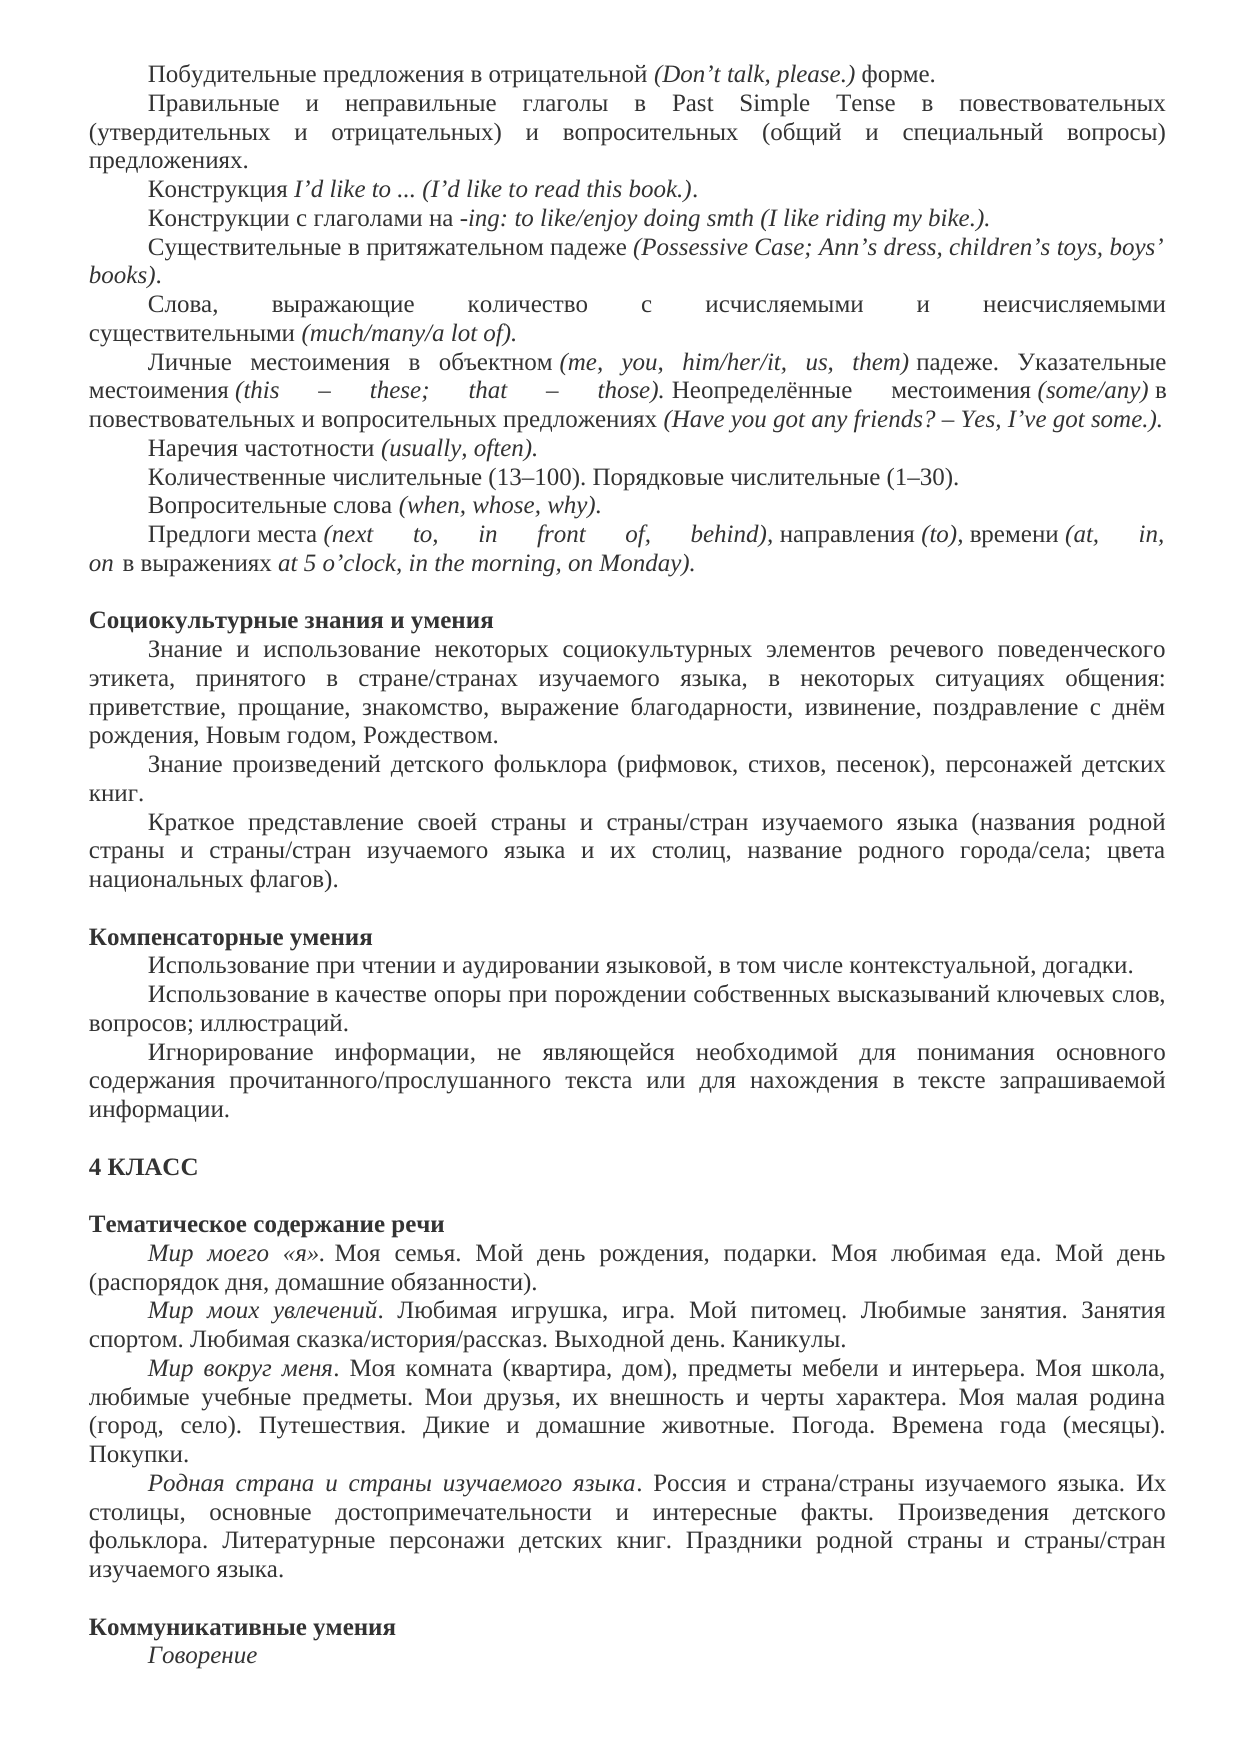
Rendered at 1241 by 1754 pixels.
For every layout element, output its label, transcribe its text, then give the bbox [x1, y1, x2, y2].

text Конструкции с глаголами на -ing: to like/enjoy doing smth (I like riding my bike.). [89, 203, 1167, 232]
text Родная страна и страны изучаемого языка. Россия и страна/страны изучаемого языка. Их столицы, основные достопримечательности и интересные факты. Произведения детского фольклора. Литературные персонажи детских книг. Праздники родной страны и страны/стран изучаемого языка. [89, 1468, 1167, 1583]
text Говорение [89, 1640, 1167, 1669]
text Наречия частотности (usually, often). [89, 433, 1167, 462]
text Использование в качестве опоры при порождении собственных высказываний ключевых слов, вопросов; иллюстраций. [89, 979, 1167, 1037]
text Предлоги места (next to, in front of, behind), направления (to), времени (at, in, on в выражениях at 5 o’clock, in the morning, on Monday). [89, 519, 1167, 577]
text Использование при чтении и аудировании языковой, в том числе контекстуальной, догадки. [89, 950, 1167, 979]
text Количественные числительные (13–100). Порядковые числительные (1–30). [89, 462, 1167, 490]
text Социокультурные знания и умения [89, 605, 1167, 634]
text Краткое представление своей страны и страны/стран изучаемого языка (названия родной страны и страны/стран изучаемого языка и их столиц, название родного города/села; цвета национальных флагов). [89, 807, 1167, 893]
text Правильные и неправильные глаголы в Past Simple Tense в повествовательных (утвердительных и отрицательных) и вопросительных (общий и специальный вопросы) предложениях. [89, 88, 1167, 174]
text Мир вокруг меня. Моя комната (квартира, дом), предметы мебели и интерьера. Моя школа, любимые учебные предметы. Мои друзья, их внешность и черты характера. Моя малая родина (город, село). Путешествия. Дикие и домашние животные. Погода. Времена года (месяцы). Покупки. [89, 1353, 1167, 1468]
text Коммуникативные умения [89, 1583, 1167, 1640]
text Компенсаторные умения [89, 893, 1167, 950]
text Существительные в притяжательном падеже (Possessive Case; Ann’s dress, children’s toys, boys’ books). [89, 232, 1167, 289]
text Тематическое содержание речи [89, 1180, 1167, 1238]
text Знание произведений детского фольклора (рифмовок, стихов, песенок), персонажей детских книг. [89, 749, 1167, 807]
text Мир моих увлечений. Любимая игрушка, игра. Мой питомец. Любимые занятия. Занятия спортом. Любимая сказка/история/рассказ. Выходной день. Каникулы. [89, 1295, 1167, 1353]
text Личные местоимения в объектном (me, you, him/her/it, us, them) падеже. Указательные местоимения (this – these; that – those). Неопределённые местоимения (some/any) в повествовательных и вопросительных предложениях (Have you got any friends? – Yes, I’ve got some.). [89, 347, 1167, 433]
text 4 КЛАСС [89, 1123, 1167, 1180]
text Вопросительные слова (when, whose, why). [89, 490, 1167, 519]
text Игнорирование информации, не являющейся необходимой для понимания основного содержания прочитанного/прослушанного текста или для нахождения в тексте запрашиваемой информации. [89, 1037, 1167, 1123]
text Слова, выражающие количество с исчисляемыми и неисчисляемыми существительными (much/many/a lot of). [89, 289, 1167, 347]
text Мир моего «я». Моя семья. Мой день рождения, подарки. Моя любимая еда. Мой день (распорядок дня, домашние обязанности). [89, 1238, 1167, 1295]
text Знание и использование некоторых социокультурных элементов речевого поведенческого этикета, принятого в стране/странах изучаемого языка, в некоторых ситуациях общения: приветствие, прощание, знакомство, выражение благодарности, извинение, поздравление с днём рождения, Новым годом, Рождеством. [89, 634, 1167, 749]
text Конструкция I’d like to ... (I’d like to read this book.). [89, 174, 1167, 203]
text Побудительные предложения в отрицательной (Don’t talk, please.) форме. [89, 59, 1167, 88]
